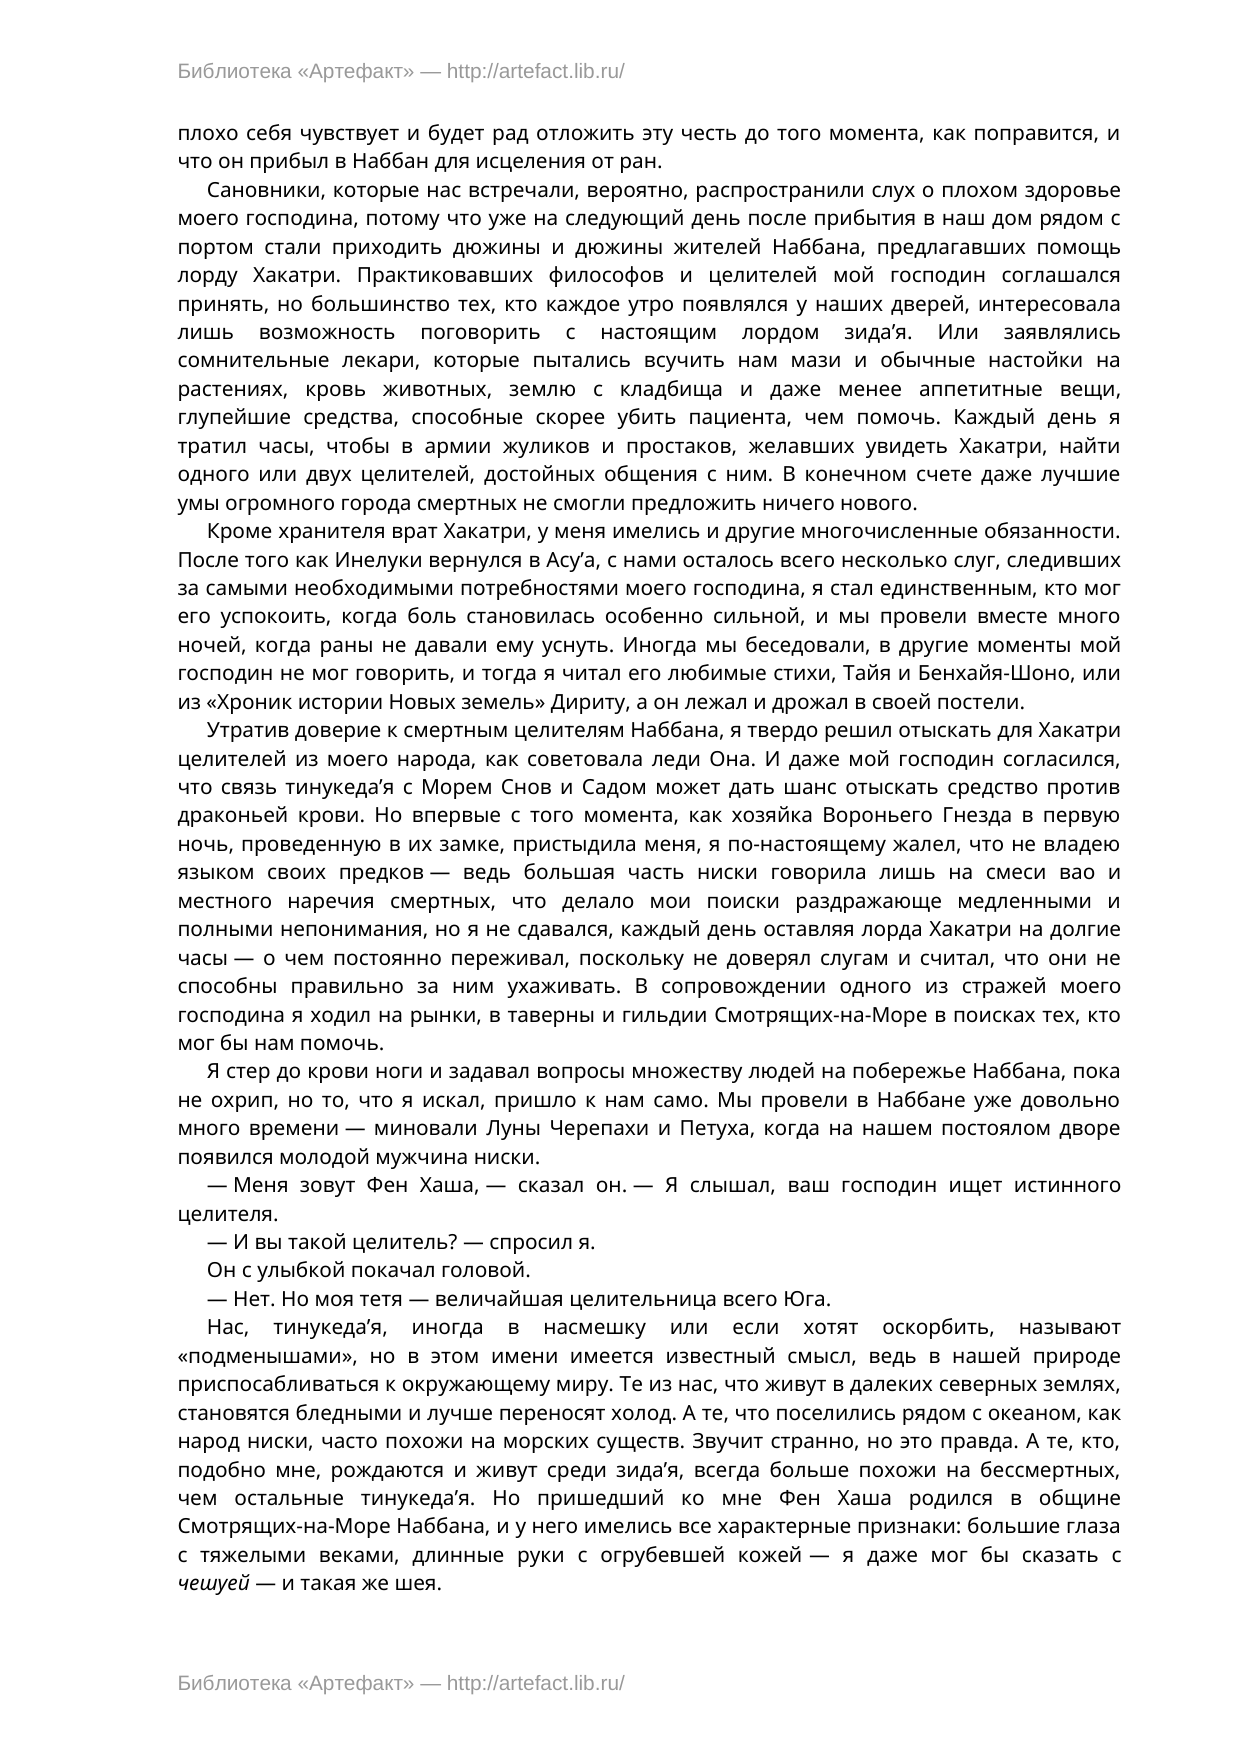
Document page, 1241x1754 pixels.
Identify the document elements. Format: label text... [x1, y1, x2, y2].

text — Меня зовут Фен Хаша, — сказал он. — Я слышал, ваш господин ищет истинного целителя. [177, 1170, 1122, 1227]
text Сановники, которые нас встречали, вероятно, распространили слух о плохом здоровье моего господина, потому что уже на следующий день после прибытия в наш дом рядом с портом стали приходить дюжины и дюжины жителей Наббана, предлагавших помощь лорду Хакатри. Практиковавших философов и целителей мой господин соглашался принять, но большинство тех, кто каждое утро появлялся у наших дверей, интересовала лишь возможность поговорить с настоящим лордом зида’я. Или заявлялись сомнительные лекари, которые пытались всучить нам мази и обычные настойки на растениях, кровь животных, землю с кладбища и даже менее аппетитные вещи, глупейшие средства, способные скорее убить пациента, чем помочь. Каждый день я тратил часы, чтобы в армии жуликов и простаков, желавших увидеть Хакатри, найти одного или двух целителей, достойных общения с ним. В конечном счете даже лучшие умы огромного города смертных не смогли предложить ничего нового. [177, 175, 1122, 516]
text Он с улыбкой покачал головой. [177, 1256, 1122, 1284]
text — И вы такой целитель? — спросил я. [177, 1227, 1122, 1256]
text — Нет. Но моя тетя — величайшая целительница всего Юга. [177, 1284, 1122, 1312]
text Кроме хранителя врат Хакатри, у меня имелись и другие многочисленные обязанности. После того как Инелуки вернулся в Асу’а, с нами осталось всего несколько слуг, следивших за самыми необходимыми потребностями моего господина, я стал единственным, кто мог его успокоить, когда боль становилась особенно сильной, и мы провели вместе много ночей, когда раны не давали ему уснуть. Иногда мы беседовали, в другие моменты мой господин не мог говорить, и тогда я читал его любимые стихи, Тайя и Бенхайя-Шоно, или из «Хроник истории Новых земель» Дириту, а он лежал и дрожал в своей постели. [177, 516, 1122, 715]
text Я стер до крови ноги и задавал вопросы множеству людей на побережье Наббана, пока не охрип, но то, что я искал, пришло к нам само. Мы провели в Наббане уже довольно много времени — миновали Луны Черепахи и Петуха, когда на нашем постоялом дворе появился молодой мужчина ниски. [177, 1057, 1122, 1170]
text Нас, тинукеда’я, иногда в насмешку или если хотят оскорбить, называют «подменышами», но в этом имени имеется известный смысл, ведь в нашей природе приспосабливаться к окружающему миру. Те из нас, что живут в далеких северных землях, становятся бледными и лучше переносят холод. А те, что поселились рядом с океаном, как народ ниски, часто похожи на морских существ. Звучит странно, но это правда. А те, кто, подобно мне, рождаются и живут среди зида’я, всегда больше похожи на бессмертных, чем остальные тинукеда’я. Но пришедший ко мне Фен Хаша родился в общине Смотрящих-на-Море Наббана, и у него имелись все характерные признаки: большие глаза с тяжелыми веками, длинные руки с огрубевшей кожей — я даже мог бы сказать с чешуей — и такая же шея. [177, 1312, 1122, 1597]
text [177, 118, 1122, 175]
text Утратив доверие к смертным целителям Наббана, я твердо решил отыскать для Хакатри целителей из моего народа, как советовала леди Она. И даже мой господин согласился, что связь тинукеда’я с Морем Снов и Садом может дать шанс отыскать средство против драконьей крови. Но впервые с того момента, как хозяйка Вороньего Гнезда в первую ночь, проведенную в их замке, пристыдила меня, я по-настоящему жалел, что не владею языком своих предков — ведь большая часть ниски говорила лишь на смеси вао и местного наречия смертных, что делало мои поиски раздражающе медленными и полными непонимания, но я не сдавался, каждый день оставляя лорда Хакатри на долгие часы — о чем постоянно переживал, поскольку не доверял слугам и считал, что они не способны правильно за ним ухаживать. В сопровождении одного из стражей моего господина я ходил на рынки, в таверны и гильдии Смотрящих-на-Море в поисках тех, кто мог бы нам помочь. [177, 715, 1122, 1057]
